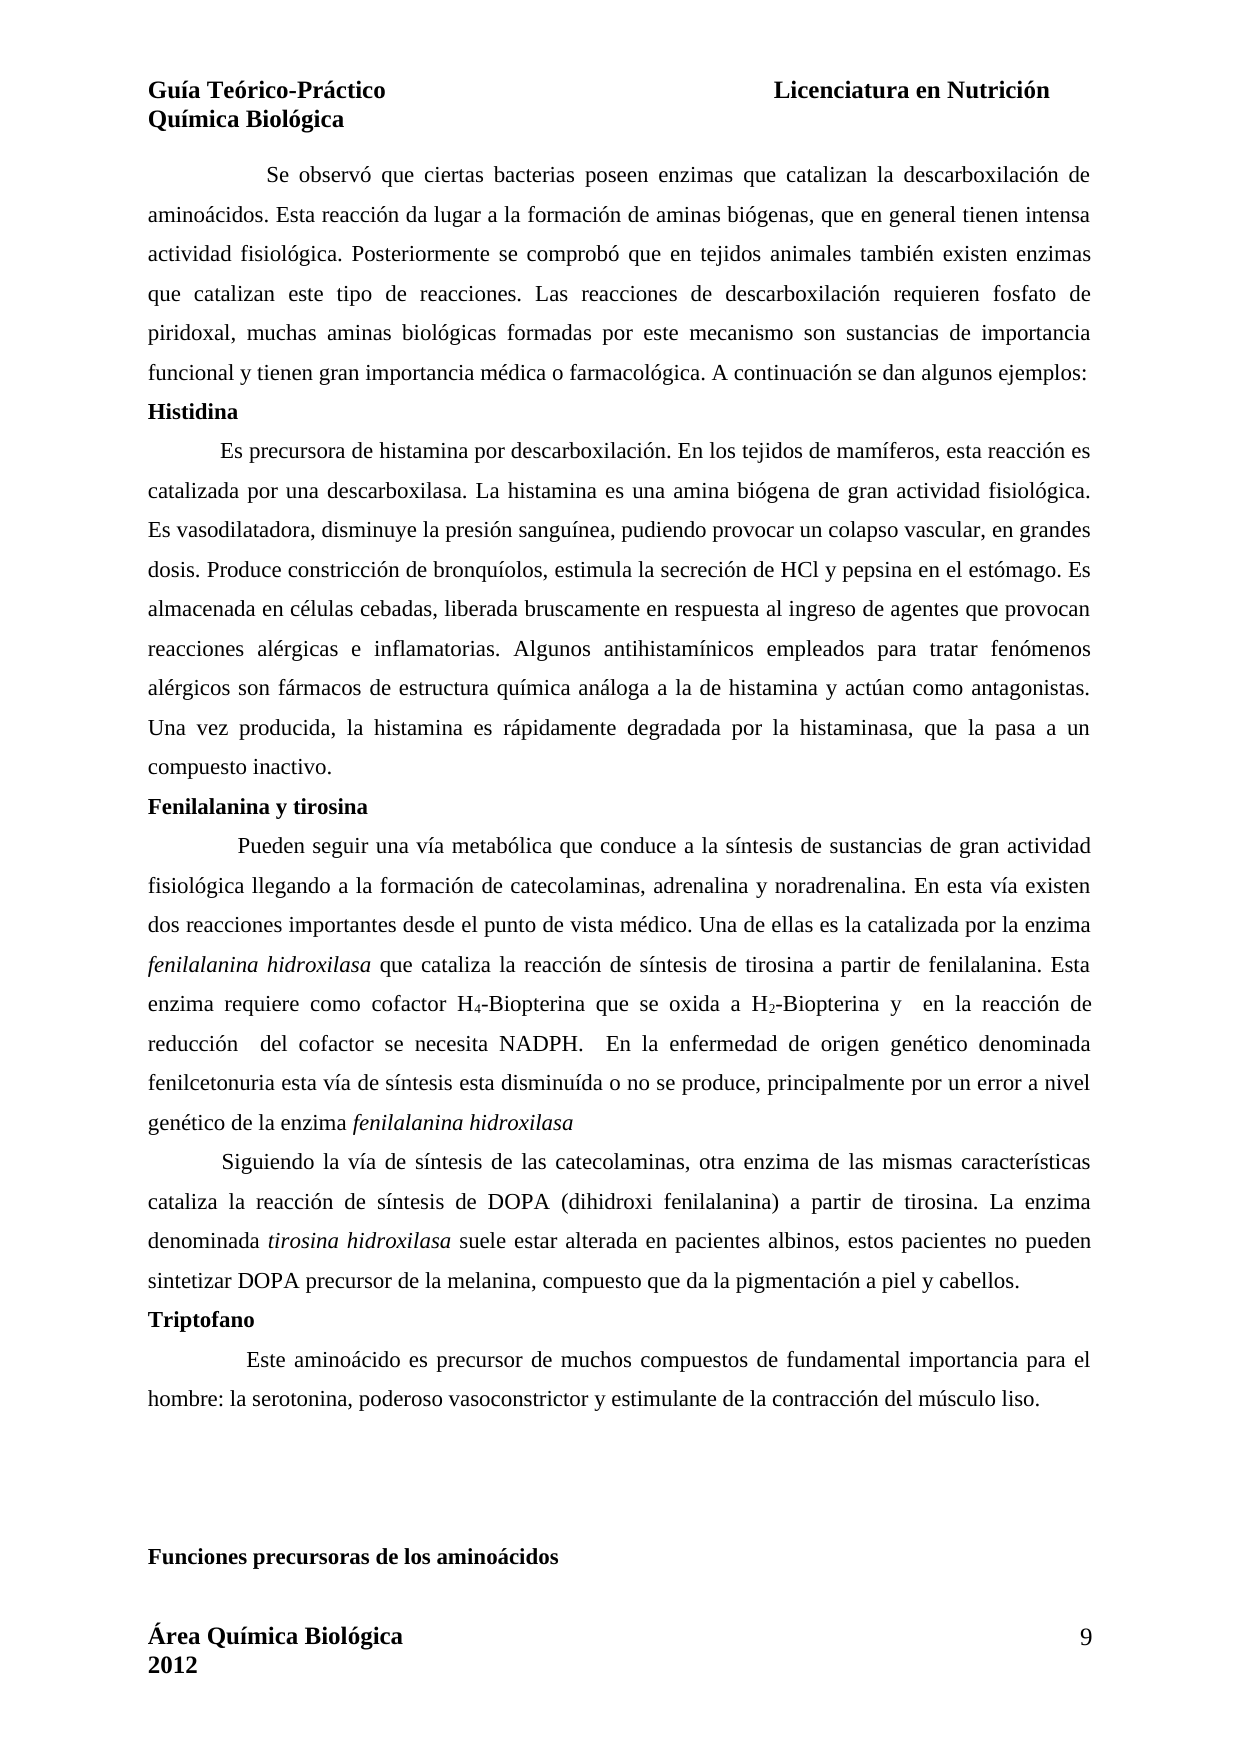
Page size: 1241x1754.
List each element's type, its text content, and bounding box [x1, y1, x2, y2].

text Es precursora de histamina por descarboxilación. En los tejidos de mamíferos, esta reacción es catalizada por una descarboxilasa. La histamina es una amina biógena de gran actividad fisiológica. Es vasodilatadora, disminuye la presión sanguínea, pudiendo provocar un colapso vascular, en grandes dosis. Produce constricción de bronquíolos, estimula la secreción de HCl y pepsina en el estómago. Es almacenada en células cebadas, liberada bruscamente en respuesta al ingreso de agentes que provocan reacciones alérgicas e inflamatorias. Algunos antihistamínicos empleados para tratar fenómenos alérgicos son fármacos de estructura química análoga a la de histamina y actúan como antagonistas. Una vez producida, la histamina es rápidamente degradada por la histaminasa, que la pasa a un compuesto inactivo. [148, 438, 1092, 780]
text Este aminoácido es precursor de muchos compuestos de fundamental importancia para el hombre: la serotonina, poderoso vasoconstrictor y estimulante de la contracción del músculo liso. [148, 1346, 1092, 1411]
text Fenilalanina y tirosina [148, 793, 1092, 819]
text Funciones precursoras de los aminoácidos [148, 1543, 1092, 1569]
text Histidina [148, 398, 1092, 424]
text Triptofano [148, 1306, 1092, 1332]
text Pueden seguir una vía metabólica que conduce a la síntesis de sustancias de gran actividad fisiológica llegando a la formación de catecolaminas, adrenalina y noradrenalina. En esta vía existen dos reacciones importantes desde el punto de vista médico. Una de ellas es la catalizada por la enzima fenilalanina hidroxilasa que cataliza la reacción de síntesis de tirosina a partir de fenilalanina. Esta enzima requiere como cofactor H4-Biopterina que se oxida a H2-Biopterina y en la reacción de reducción del cofactor se necesita NADPH. En la enfermedad de origen genético denominada fenilcetonuria esta vía de síntesis esta disminuída o no se produce, principalmente por un error a nivel genético de la enzima fenilalanina hidroxilasa [148, 832, 1092, 1135]
text Se observó que ciertas bacterias poseen enzimas que catalizan la descarboxilación de aminoácidos. Esta reacción da lugar a la formación de aminas biógenas, que en general tienen intensa actividad fisiológica. Posteriormente se comprobó que en tejidos animales también existen enzimas que catalizan este tipo de reacciones. Las reacciones de descarboxilación requieren fosfato de piridoxal, muchas aminas biológicas formadas por este mecanismo son sustancias de importancia funcional y tienen gran importancia médica o farmacológica. A continuación se dan algunos ejemplos: [148, 161, 1092, 385]
text Siguiendo la vía de síntesis de las catecolaminas, otra enzima de las mismas características cataliza la reacción de síntesis de DOPA (dihidroxi fenilalanina) a partir de tirosina. La enzima denominada tirosina hidroxilasa suele estar alterada en pacientes albinos, estos pacientes no pueden sintetizar DOPA precursor de la melanina, compuesto que da la pigmentación a piel y cabellos. [148, 1148, 1092, 1293]
